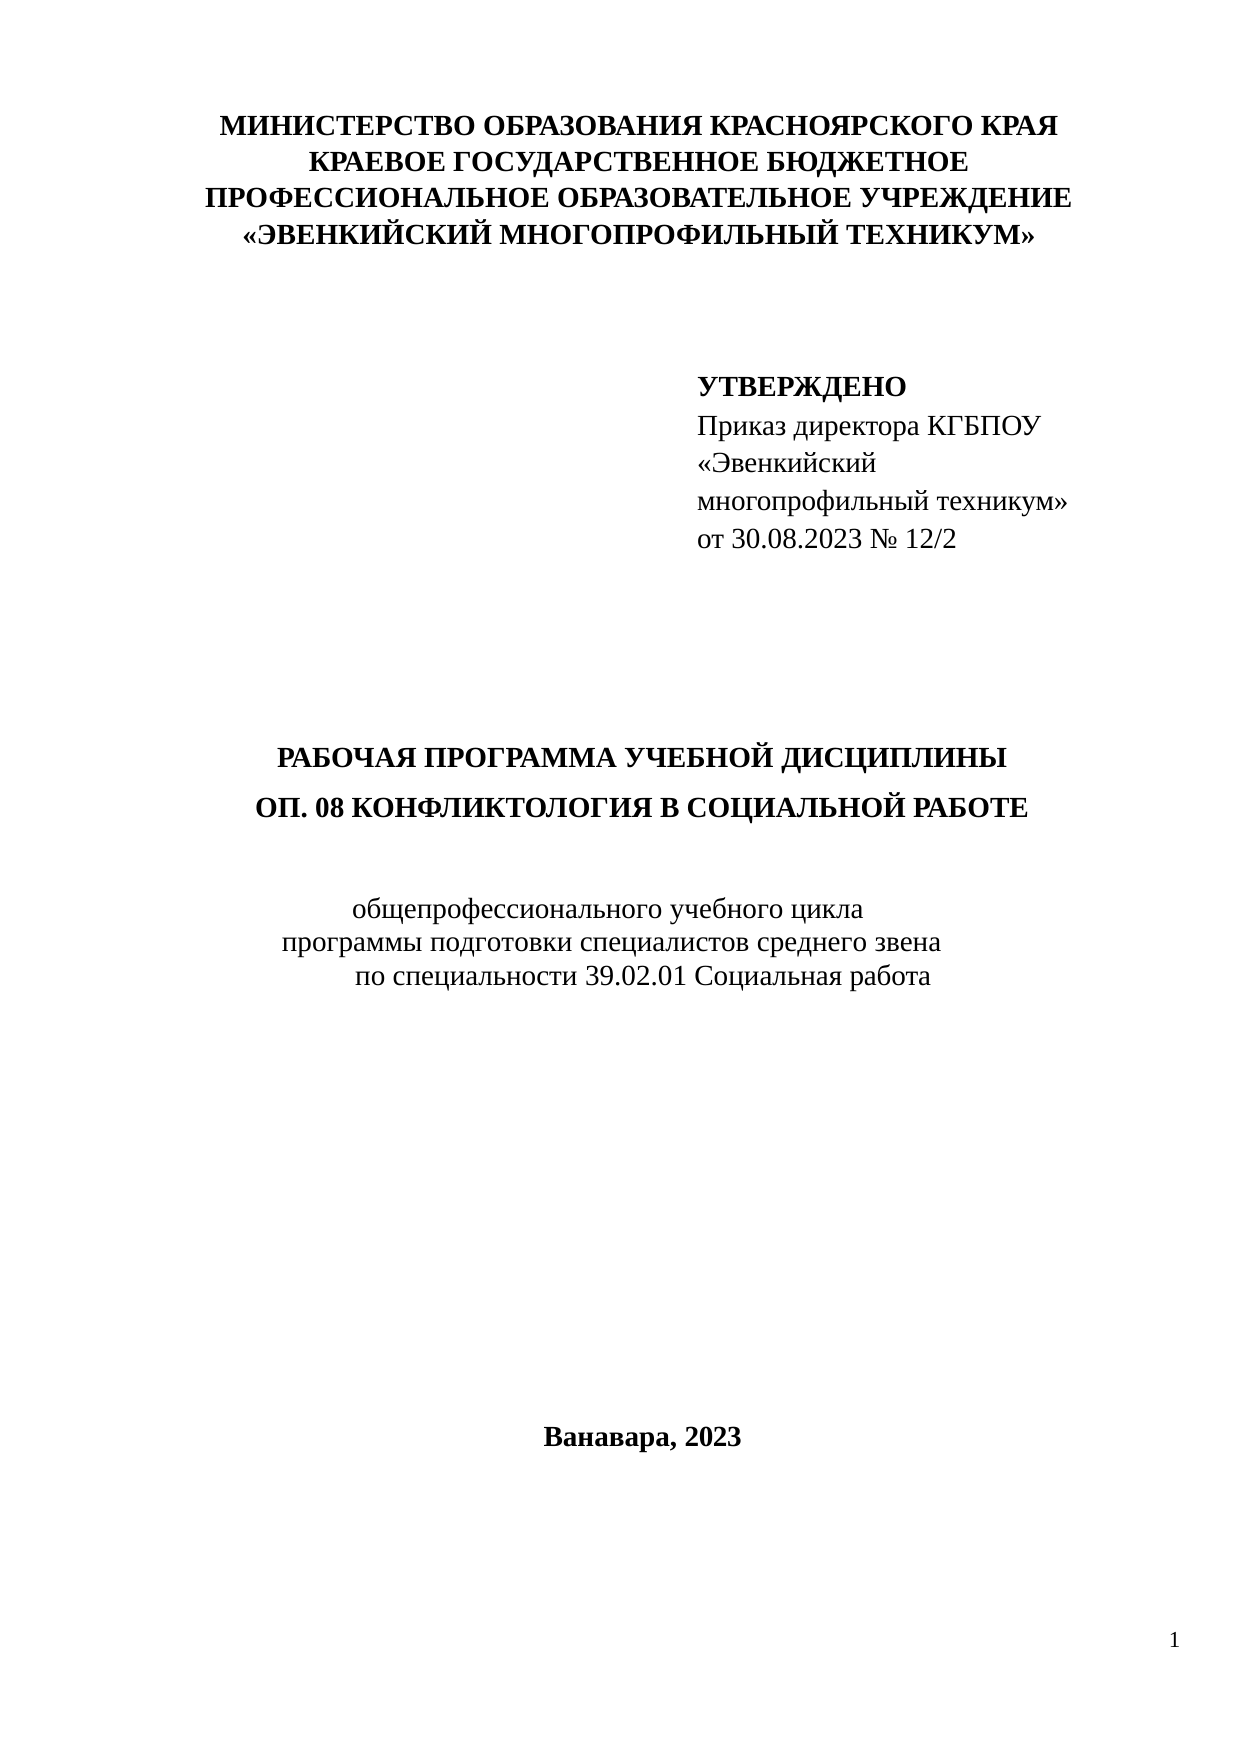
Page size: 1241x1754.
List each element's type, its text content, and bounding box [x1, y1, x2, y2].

text Приказ директора КГБПОУ «Эвенкийский многопрофильный техникум» [697, 408, 1099, 516]
text общепрофессионального учебного цикла [106, 891, 1036, 924]
text ПРОФЕССИОНАЛЬНОЕ ОБРАЗОВАТЕЛЬНОЕ УЧРЕЖДЕНИЕ [106, 181, 1172, 214]
text Ванавара, 2023 [108, 1419, 1177, 1453]
text «ЭВЕНКИЙСКИЙ МНОГОПРОФИЛЬНЫЙ ТЕХНИКУМ» [106, 217, 1172, 250]
text КРАЕВОЕ ГОСУДАРСТВЕННОЕ БЮДЖЕТНОЕ [106, 144, 1172, 178]
text РАБОЧАЯ ПРОГРАММА УЧЕБНОЙ ДИСЦИПЛИНЫ [106, 740, 1177, 774]
text от 30.08.2023 № 12/2 [697, 522, 1173, 555]
text ОП. 08 КОНФЛИКТОЛОГИЯ В СОЦИАЛЬНОЙ РАБОТЕ [107, 791, 1177, 824]
text по специальности 39.02.01 Социальная работа [106, 958, 1180, 992]
text МИНИСТЕРСТВО ОБРАЗОВАНИЯ КРАСНОЯРСКОГО КРАЯ [106, 108, 1172, 142]
text УТВЕРЖДЕНО [697, 369, 1172, 403]
text программы подготовки специалистов среднего звена [106, 924, 1036, 958]
